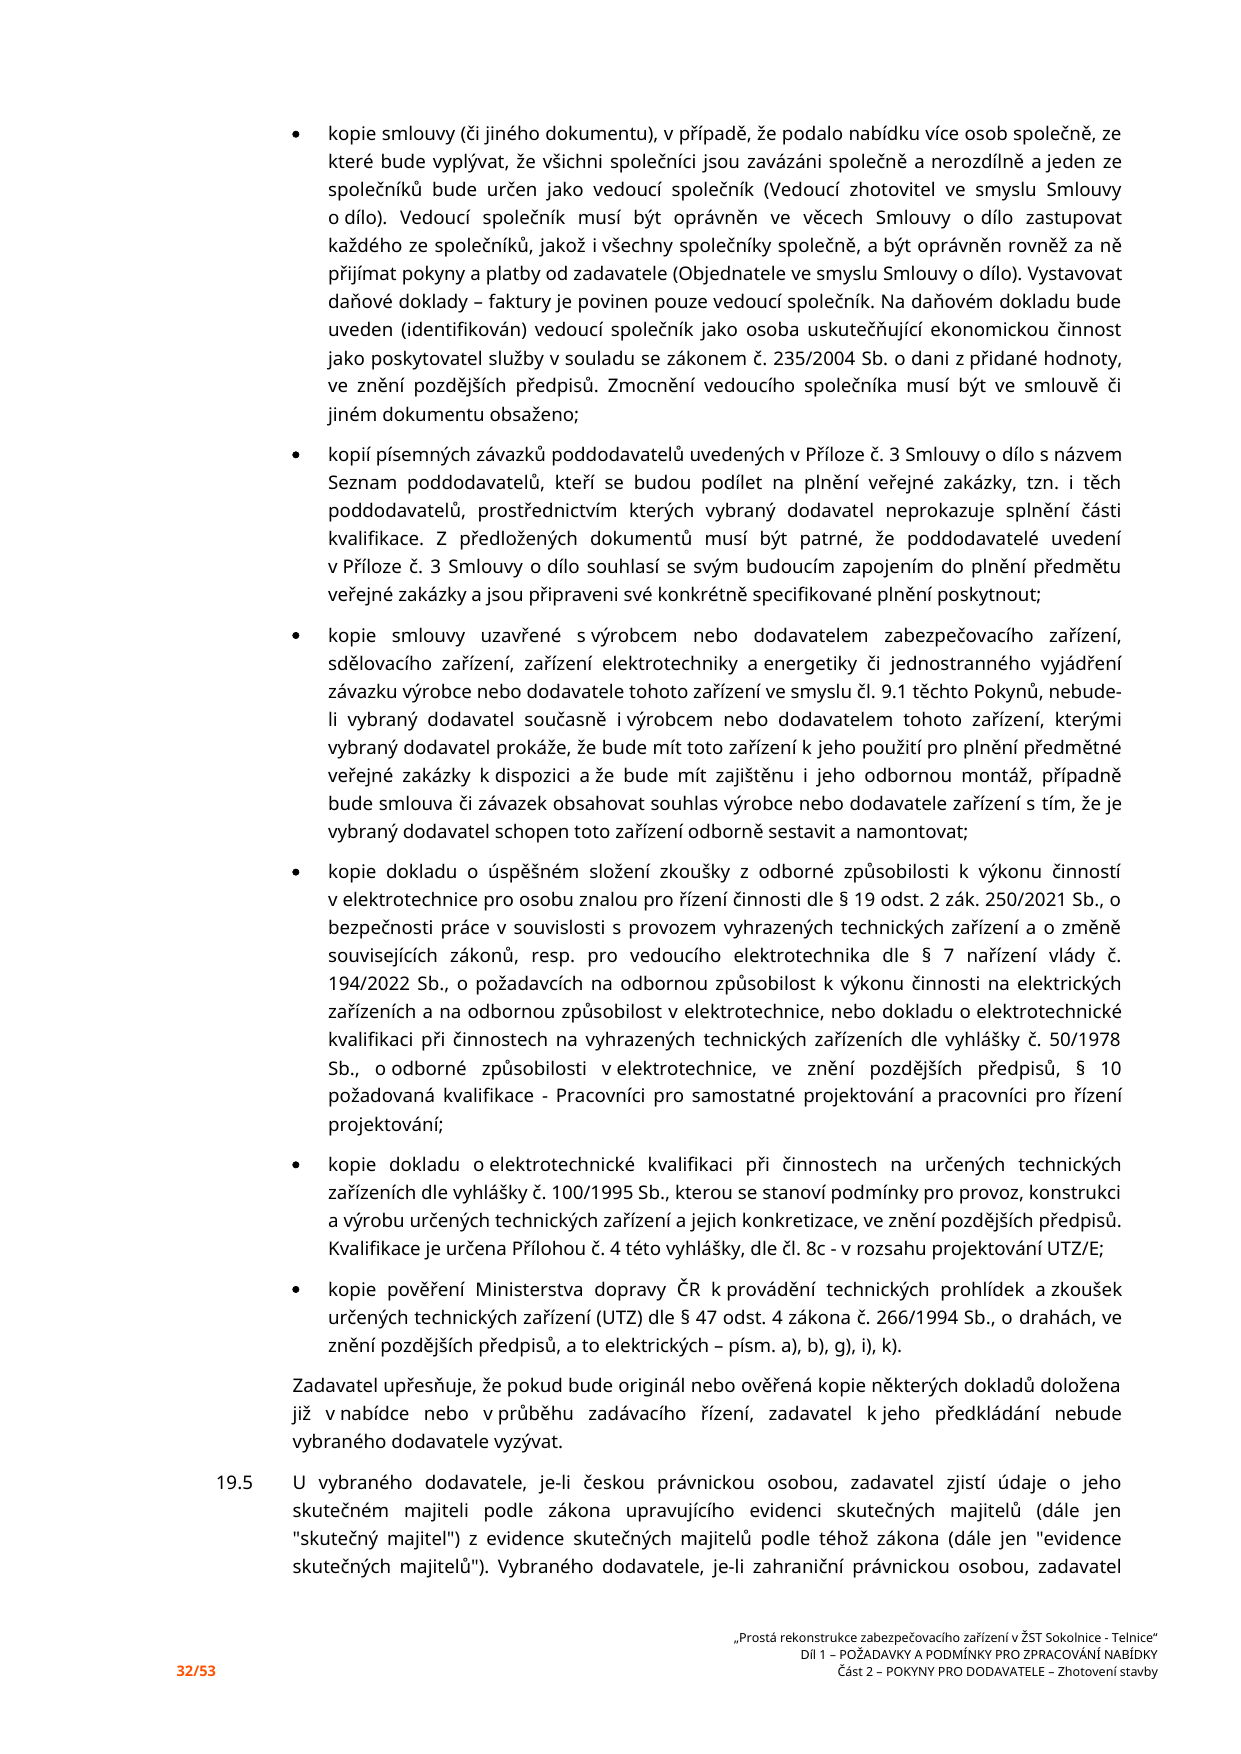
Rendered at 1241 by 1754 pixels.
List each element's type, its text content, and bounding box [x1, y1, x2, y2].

text Zadavatel upřesňuje, že pokud bude originál nebo ověřená kopie některých dokladů doložena již v nabídce nebo v průběhu zadávacího řízení, zadavatel k jeho předkládání nebude vybraného dodavatele vyzývat. [292, 1372, 1122, 1454]
text kopie smlouvy uzavřené s výrobcem nebo dodavatelem zabezpečovacího zařízení, sdělovacího zařízení, zařízení elektrotechniky a energetiky či jednostranného vyjádření závazku výrobce nebo dodavatele tohoto zařízení ve smyslu čl. 9.1 těchto Pokynů, nebude-li vybraný dodavatel současně i výrobcem nebo dodavatelem tohoto zařízení, kterými vybraný dodavatel prokáže, že bude mít toto zařízení k jeho použití pro plnění předmětné veřejné zakázky k dispozici a že bude mít zajištěnu i jeho odbornou montáž, případně bude smlouva či závazek obsahovat souhlas výrobce nebo dodavatele zařízení s tím, že je vybraný dodavatel schopen toto zařízení odborně sestavit a namontovat; [292, 622, 1122, 844]
text kopie dokladu o elektrotechnické kvalifikaci při činnostech na určených technických zařízeních dle vyhlášky č. 100/1995 Sb., kterou se stanoví podmínky pro provoz, konstrukci a výrobu určených technických zařízení a jejich konkretizace, ve znění pozdějších předpisů. Kvalifikace je určena Přílohou č. 4 této vyhlášky, dle čl. 8c - v rozsahu projektování UTZ/E; [292, 1151, 1122, 1261]
text kopie smlouvy (či jiného dokumentu), v případě, že podalo nabídku více osob společně, ze které bude vyplývat, že všichni společníci jsou zavázáni společně a nerozdílně a jeden ze společníků bude určen jako vedoucí společník (Vedoucí zhotovitel ve smyslu Smlouvy o dílo). Vedoucí společník musí být oprávněn ve věcech Smlouvy o dílo zastupovat každého ze společníků, jakož i všechny společníky společně, a být oprávněn rovněž za ně přijímat pokyny a platby od zadavatele (Objednatele ve smyslu Smlouvy o dílo). Vystavovat daňové doklady – faktury je povinen pouze vedoucí společník. Na daňovém dokladu bude uveden (identifikován) vedoucí společník jako osoba uskutečňující ekonomickou činnost jako poskytovatel služby v souladu se zákonem č. 235/2004 Sb. o dani z přidané hodnoty, ve znění pozdějších předpisů. Zmocnění vedoucího společníka musí být ve smlouvě či jiném dokumentu obsaženo; [292, 121, 1122, 426]
text kopie dokladu o úspěšném složení zkoušky z odborné způsobilosti k výkonu činností v elektrotechnice pro osobu znalou pro řízení činnosti dle § 19 odst. 2 zák. 250/2021 Sb., o bezpečnosti práce v souvislosti s provozem vyhrazených technických zařízení a o změně souvisejících zákonů, resp. pro vedoucího elektrotechnika dle § 7 nařízení vlády č. 194/2022 Sb., o požadavcích na odbornou způsobilost k výkonu činnosti na elektrických zařízeních a na odbornou způsobilost v elektrotechnice, nebo dokladu o elektrotechnické kvalifikaci při činnostech na vyhrazených technických zařízeních dle vyhlášky č. 50/1978 Sb., o odborné způsobilosti v elektrotechnice, ve znění pozdějších předpisů, § 10 požadovaná kvalifikace - Pracovníci pro samostatné projektování a pracovníci pro řízení projektování; [292, 859, 1122, 1136]
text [216, 1469, 1122, 1579]
text kopie pověření Ministerstva dopravy ČR k provádění technických prohlídek a zkoušek určených technických zařízení (UTZ) dle § 47 odst. 4 zákona č. 266/1994 Sb., o drahách, ve znění pozdějších předpisů, a to elektrických – písm. a), b), g), i), k). [292, 1276, 1122, 1357]
text kopií písemných závazků poddodavatelů uvedených v Příloze č. 3 Smlouvy o dílo s názvem Seznam poddodavatelů, kteří se budou podílet na plnění veřejné zakázky, tzn. i těch poddodavatelů, prostřednictvím kterých vybraný dodavatel neprokazuje splnění části kvalifikace. Z předložených dokumentů musí být patrné, že poddodavatelé uvedení v Příloze č. 3 Smlouvy o dílo souhlasí se svým budoucím zapojením do plnění předmětu veřejné zakázky a jsou připraveni své konkrétně specifikované plnění poskytnout; [292, 441, 1122, 607]
